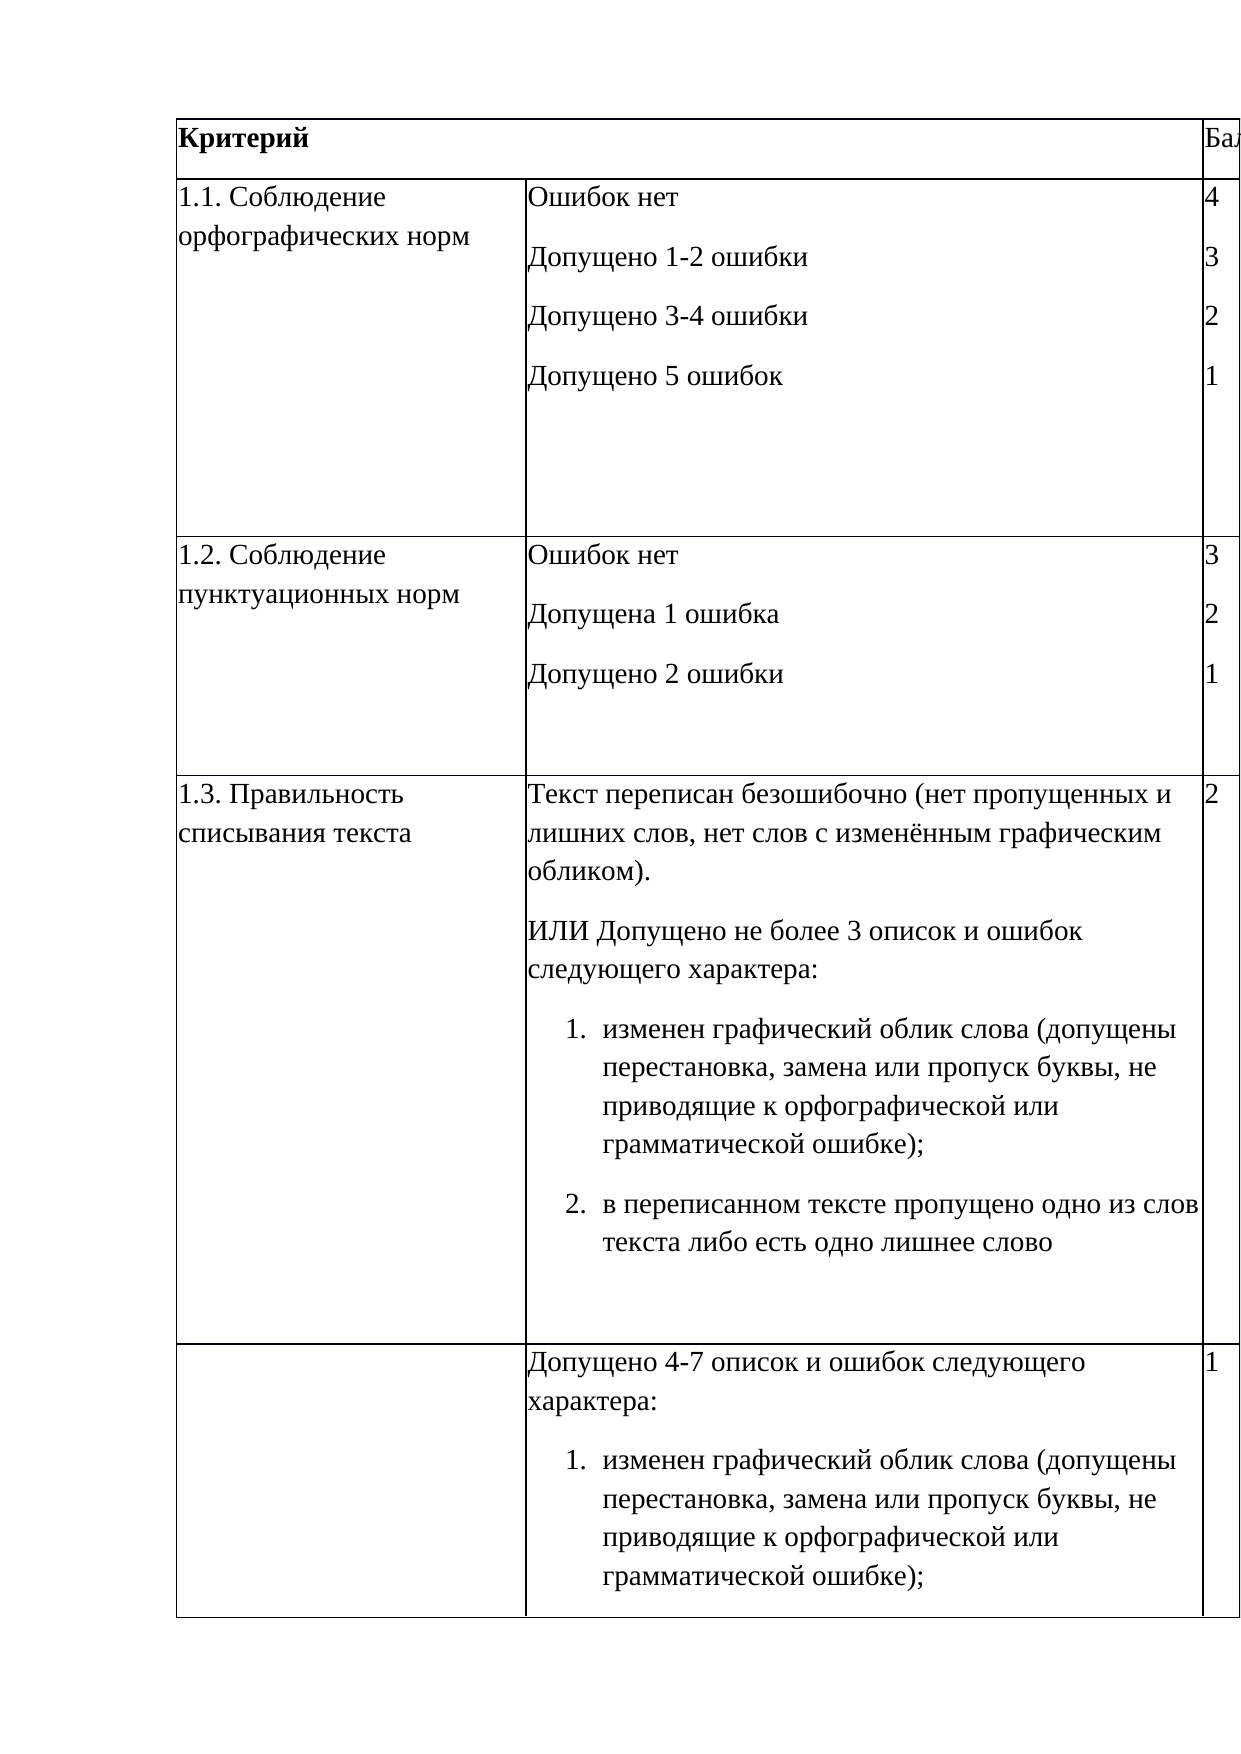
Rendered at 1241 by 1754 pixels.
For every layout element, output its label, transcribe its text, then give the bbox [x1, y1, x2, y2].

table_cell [527, 1345, 1202, 1616]
table_cell Ошибок нет Допущено 1-2 ошибки Допущено 3-4 ошибки Допущено 5 ошибок [527, 180, 1202, 536]
table_cell 1.1. Соблюдение орфографических норм [177, 180, 525, 536]
table_cell 1.3. Правильность списывания текста [177, 776, 525, 1343]
table_cell 4 3 2 1 [1204, 180, 1239, 536]
table_cell 2 [1204, 776, 1239, 1343]
table_cell 1 [1204, 1345, 1239, 1616]
table_cell Текст переписан безошибочно (нет пропущенных и лишних слов, нет слов с изменённым графическим обликом). ИЛИ Допущено не более 3 описок и ошибок следующего характера: изменен графический облик слова (допущены перестановка, замена или пропуск буквы, не приводящие к орфографической или грамматической ошибке); в переписанном тексте пропущено одно из слов текста либо есть одно лишнее слово [527, 776, 1202, 1343]
table_header Критерий [177, 120, 1202, 178]
table_cell 3 2 1 [1204, 537, 1239, 775]
table_cell [177, 1345, 525, 1616]
table_header Баллы [1204, 120, 1239, 178]
table_cell 1.2. Соблюдение пунктуационных норм [177, 537, 525, 775]
table_cell Ошибок нет Допущена 1 ошибка Допущено 2 ошибки [527, 537, 1202, 775]
